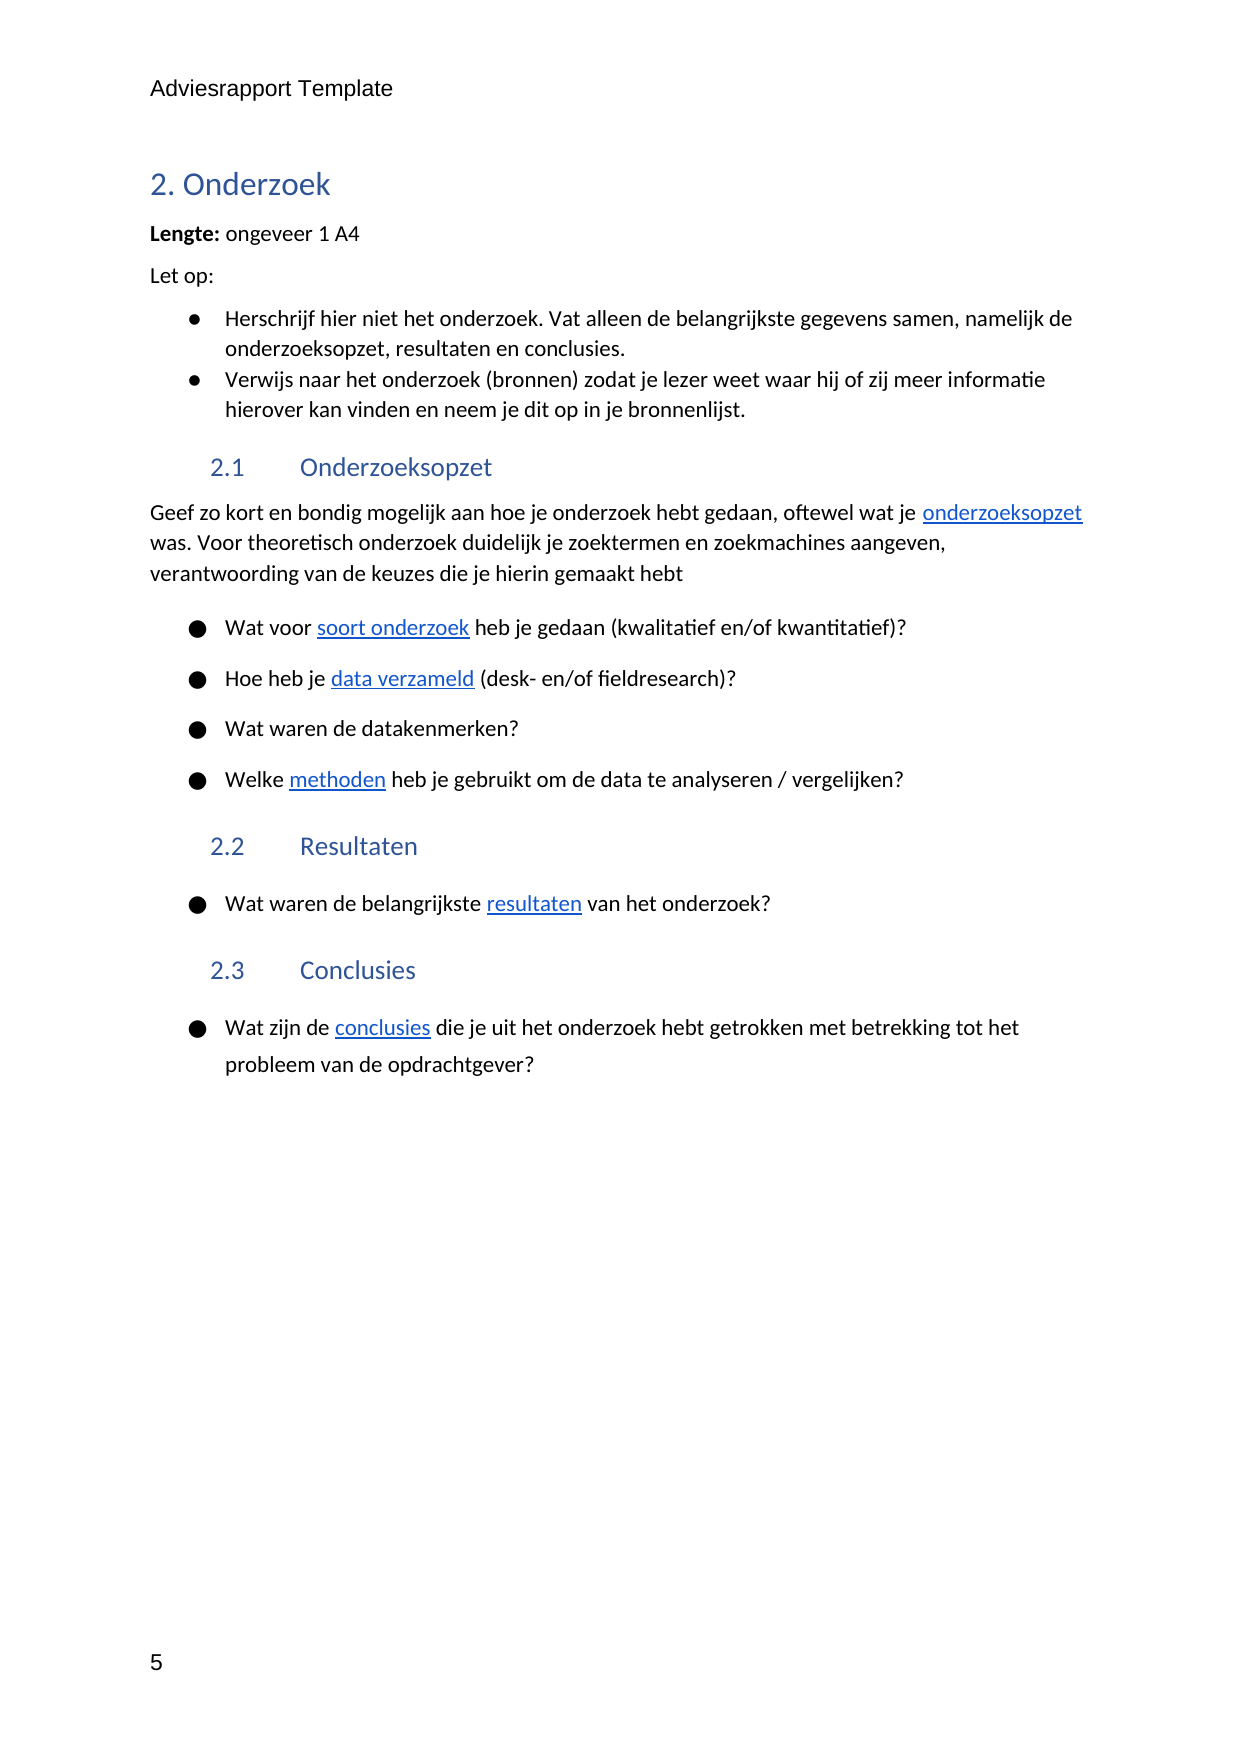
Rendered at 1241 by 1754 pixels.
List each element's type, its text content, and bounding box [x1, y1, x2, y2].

list Welke methoden heb je gebruikt om de data te analyseren / vergelijken? [187, 754, 1090, 801]
list Wat waren de belangrijkste resultaten van het onderzoek? [187, 877, 1090, 924]
list Hoe heb je data verzameld (desk- en/of fieldresearch)? [187, 652, 1090, 699]
list Wat waren de datakenmerken? [187, 703, 1090, 750]
list Wat zijn de conclusies die je uit het onderzoek hebt getrokken met betrekking tot het probleem van de opdrachtgever? [187, 1001, 1090, 1078]
subtitle 2.1 Onderzoeksopzet [210, 450, 1090, 483]
text Lengte: ongeveer 1 A4 [150, 219, 1090, 247]
subtitle 2.2 Resultaten [210, 829, 1090, 862]
subtitle 2.3 Conclusies [210, 953, 1090, 986]
list Herschrijf hier niet het onderzoek. Vat alleen de belangrijkste gegevens samen, namelijk de onderzoeksopzet, resultaten en conclusies. [187, 304, 1090, 363]
list Wat voor soort onderzoek heb je gedaan (kwalitatief en/of kwantitatief)? [187, 601, 1090, 648]
list Verwijs naar het onderzoek (bronnen) zodat je lezer weet waar hij of zij meer informatie hierover kan vinden en neem je dit op in je bronnenlijst. [187, 365, 1090, 423]
text Geef zo kort en bondig mogelijk aan hoe je onderzoek hebt gedaan, oftewel wat je onderzoeksopzet was. Voor theoretisch onderzoek duidelijk je zoektermen en zoekmachines aangeven, verantwoording van de keuzes die je hierin gemaakt hebt [150, 498, 1090, 587]
subtitle 2. Onderzoek [150, 162, 1090, 203]
text Let op: [150, 262, 1090, 290]
